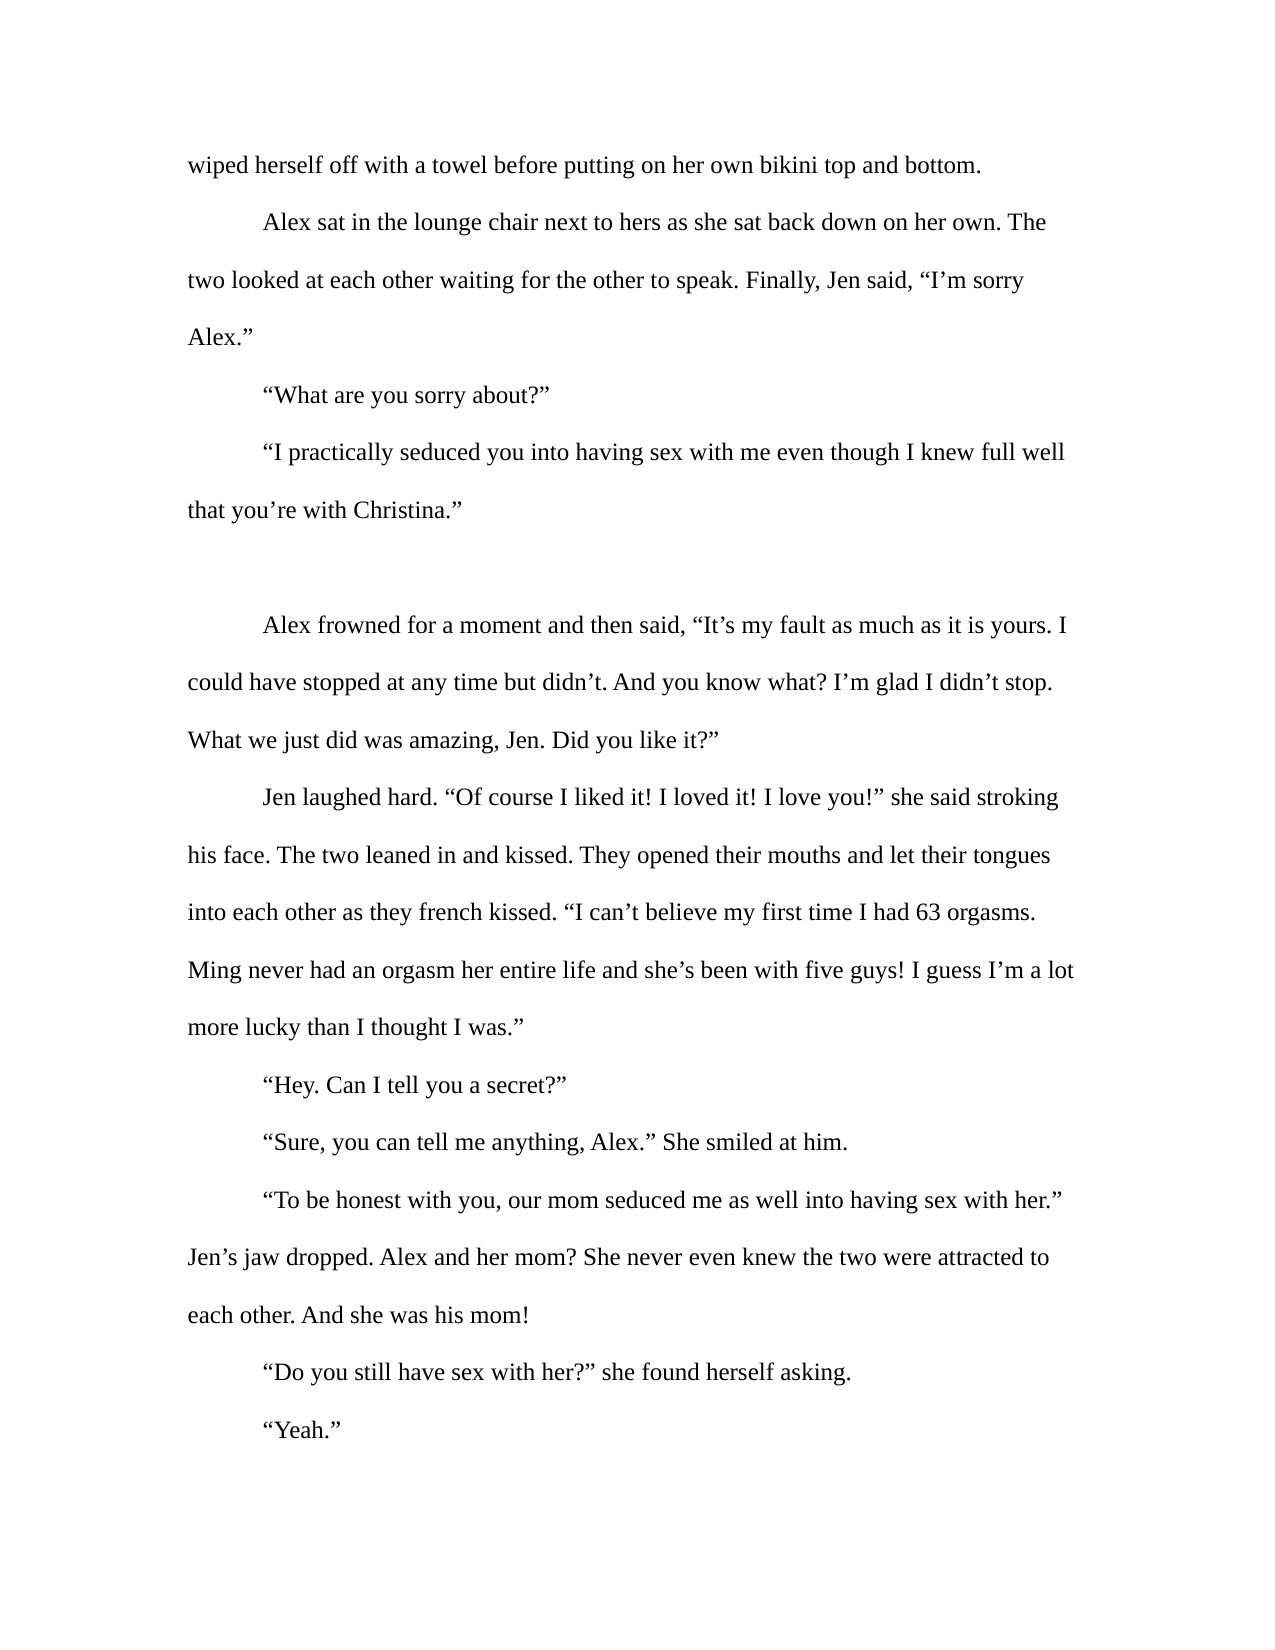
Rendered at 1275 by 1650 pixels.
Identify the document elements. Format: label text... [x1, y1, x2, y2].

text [187, 150, 1087, 179]
text “Hey. Can I tell you a secret?” [187, 1070, 1087, 1099]
text “Yeah.” [187, 1415, 1087, 1444]
text Jen laughed hard. “Of course I liked it! I loved it! I love you!” she said stroking his face. The two leaned in and kissed. They opened their mouths and let their tongues into each other as they french kissed. “I can’t believe my first time I had 63 orgasms. Ming never had an orgasm her entire life and she’s been with five guys! I guess I’m a lot more lucky than I thought I was.” [187, 782, 1087, 1041]
text “Do you still have sex with her?” she found herself asking. [187, 1357, 1087, 1386]
text Alex frowned for a moment and then said, “It’s my fault as much as it is yours. I could have stopped at any time but didn’t. And you know what? I’m glad I didn’t stop. What we just did was amazing, Jen. Did you like it?” [187, 610, 1087, 754]
text “What are you sorry about?” [187, 380, 1087, 409]
text “To be honest with you, our mom seduced me as well into having sex with her.” Jen’s jaw dropped. Alex and her mom? She never even knew the two were attracted to each other. And she was his mom! [187, 1185, 1087, 1329]
text “I practically seduced you into having sex with me even though I knew full well that you’re with Christina.” [187, 437, 1087, 524]
text “Sure, you can tell me anything, Alex.” She smiled at him. [187, 1127, 1087, 1156]
text Alex sat in the lounge chair next to hers as she sat back down on her own. The two looked at each other waiting for the other to speak. Finally, Jen said, “I’m sorry Alex.” [187, 207, 1087, 351]
